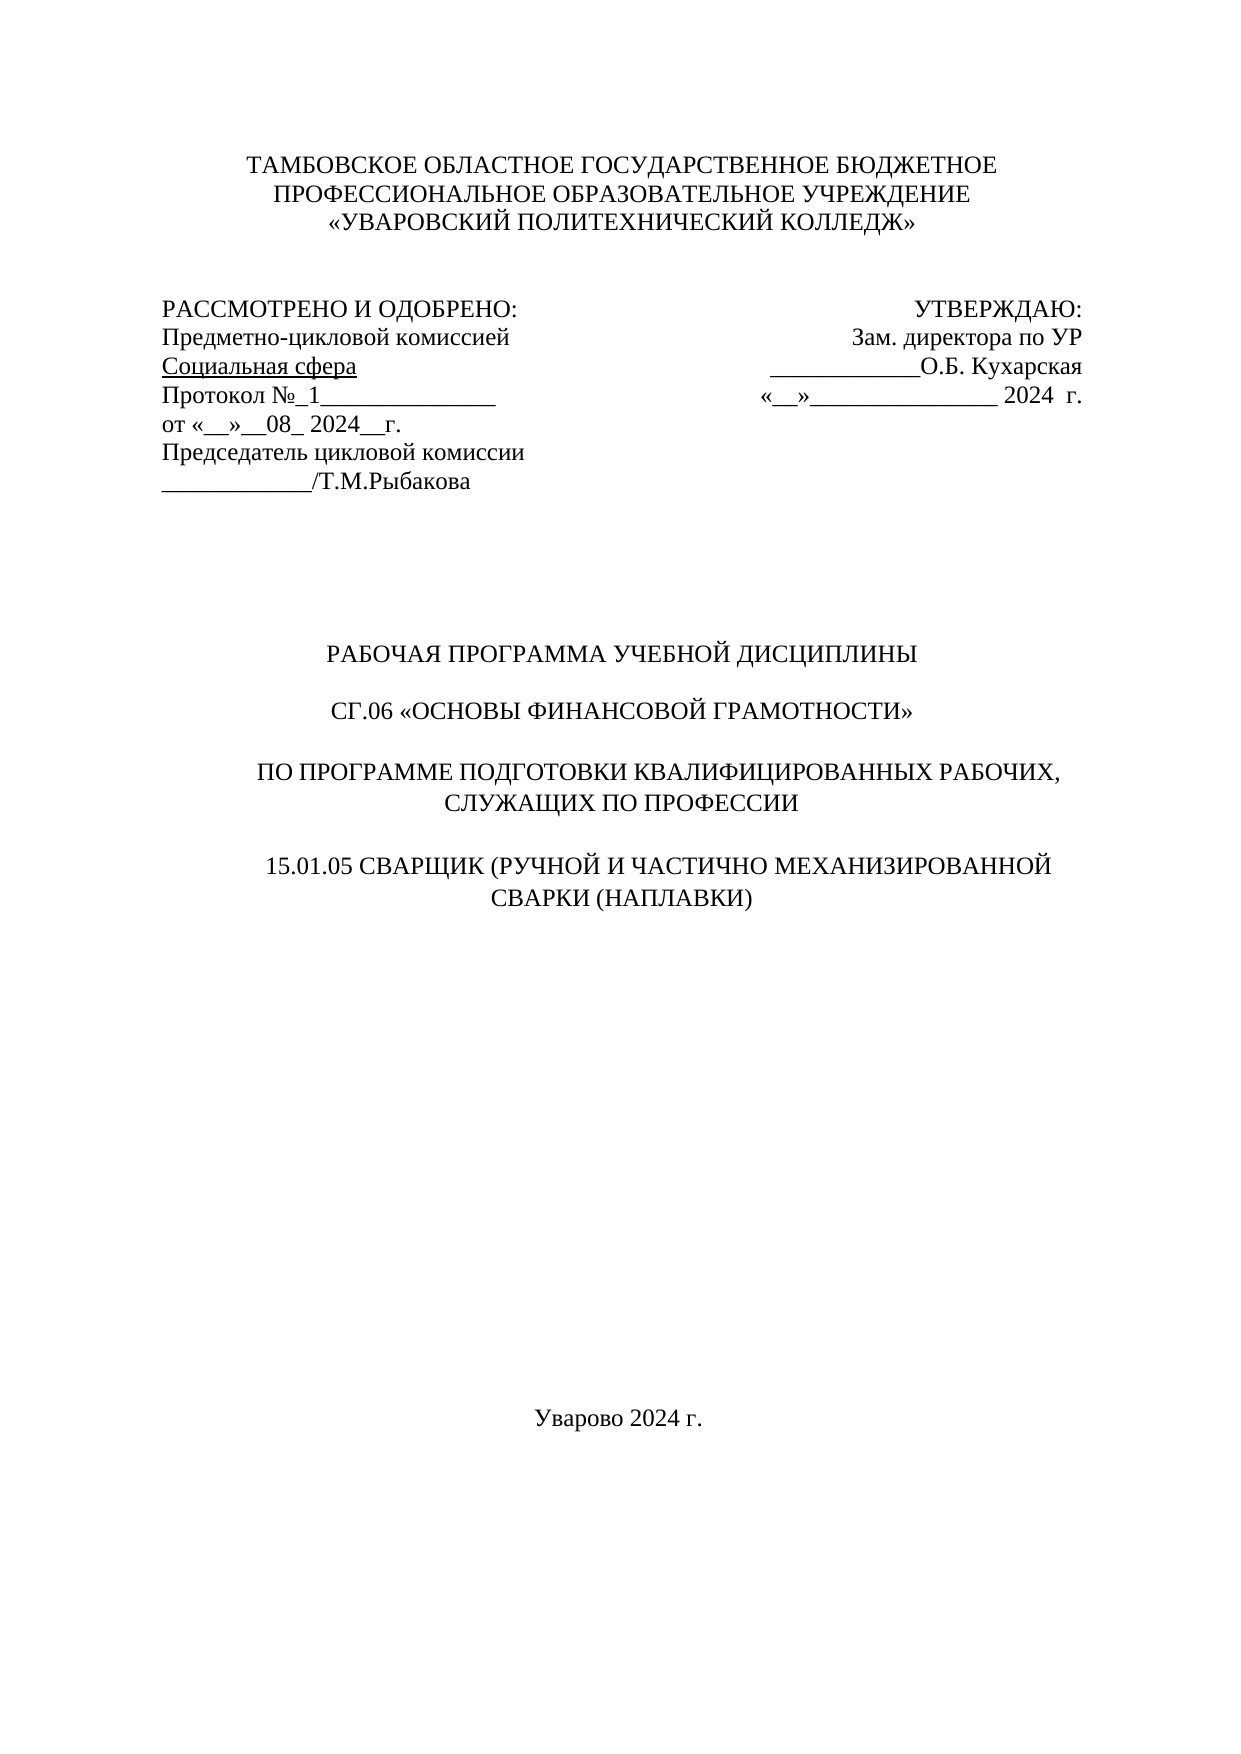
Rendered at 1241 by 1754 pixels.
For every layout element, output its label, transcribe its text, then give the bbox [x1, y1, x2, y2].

text ПО ПРОГРАММЕ ПОДГОТОВКИ КВАЛИФИЦИРОВАННЫХ РАБОЧИХ, СЛУЖАЩИХ ПО профессии [151, 757, 1092, 817]
text «уваровский политехнический колледж» [150, 207, 1094, 236]
text Тамбовское областное государственное бюджетное профессиональное образовательное учреждение [150, 150, 1094, 207]
table_header РАССМОТРЕНО И ОДОБРЕНО: Предметно-цикловой комиссией Социальная сфера Протокол №_1______________ от «__»__08_ 2024__г. Председатель цикловой комиссии ____________/Т.М.Рыбакова [150, 294, 629, 524]
text 15.01.05 Сварщик (ручной и частично механизированной сварки (наплавки) [151, 851, 1092, 912]
text Уварово . [150, 1403, 1086, 1432]
text СГ.06 «ОСНОВЫ ФИНАНСОВОЙ ГРАМОТНОСТИ» [150, 696, 1094, 725]
table_header УТВЕРЖДАЮ: Зам. директора по УР ____________О.Б. Кухарская «__»_______________ 2024 г. [629, 294, 1094, 524]
text РАБОЧАЯ ПРОГРАММа УЧЕБНОЙ ДИСЦИПЛИНЫ [150, 639, 1094, 667]
